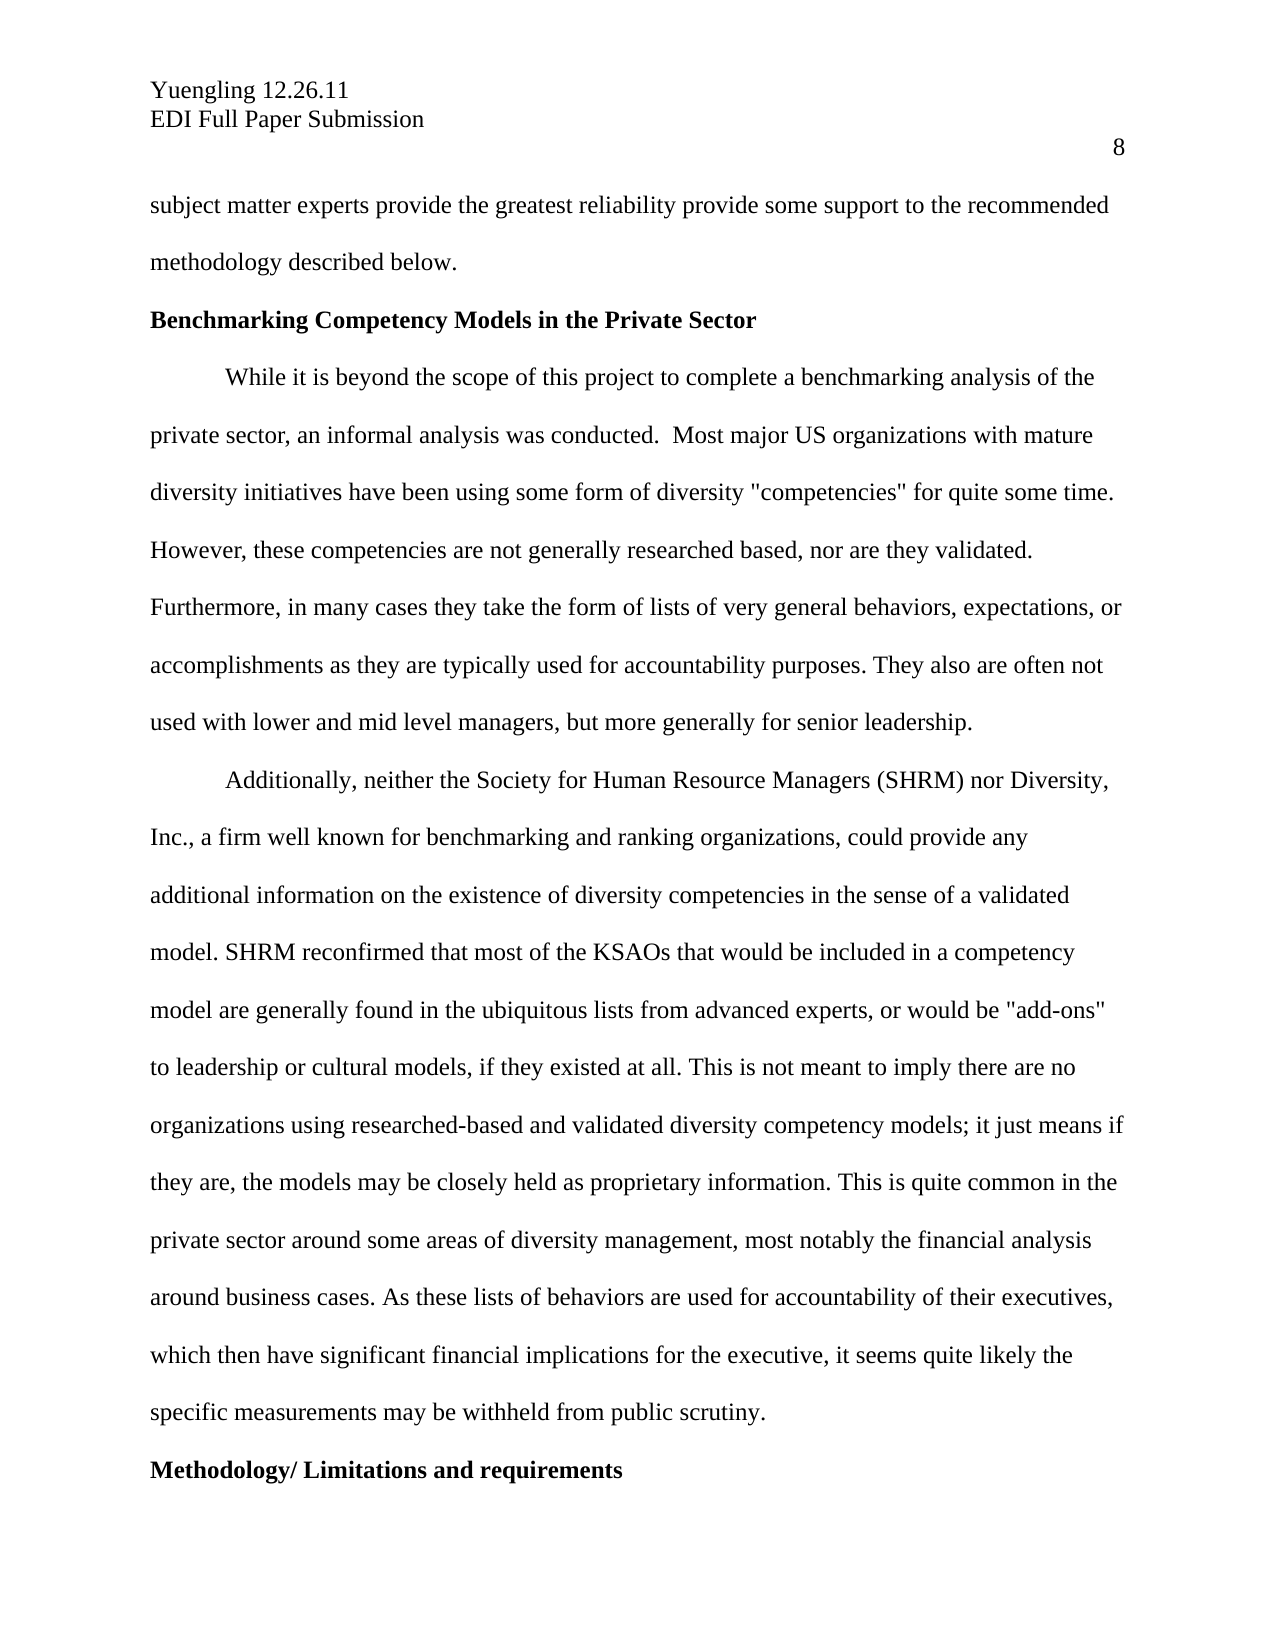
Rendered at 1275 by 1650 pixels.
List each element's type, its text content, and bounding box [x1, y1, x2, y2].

subtitle While it is beyond the scope of this project to complete a benchmarking analysis of the private sector, an informal analysis was conducted. Most major US organizations with mature diversity initiatives have been using some form of diversity "competencies" for quite some time. However, these competencies are not generally researched based, nor are they validated. Furthermore, in many cases they take the form of lists of very general behaviors, expectations, or accomplishments as they are typically used for accountability purposes. They also are often not used with lower and mid level managers, but more generally for senior leadership. [150, 362, 1125, 736]
subtitle Benchmarking Competency Models in the Private Sector [150, 305, 1125, 334]
text Methodology/ Limitations and requirements [150, 1455, 1125, 1484]
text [150, 190, 1125, 276]
text Additionally, neither the Society for Human Resource Managers (SHRM) nor Diversity, Inc., a firm well known for benchmarking and ranking organizations, could provide any additional information on the existence of diversity competencies in the sense of a validated model. SHRM reconfirmed that most of the KSAOs that would be included in a competency model are generally found in the ubiquitous lists from advanced experts, or would be "add-ons" to leadership or cultural models, if they existed at all. This is not meant to imply there are no organizations using researched-based and validated diversity competency models; it just means if they are, the models may be closely held as proprietary information. This is quite common in the private sector around some areas of diversity management, most notably the financial analysis around business cases. As these lists of behaviors are used for accountability of their executives, which then have significant financial implications for the executive, it seems quite likely the specific measurements may be withheld from public scrutiny. [150, 765, 1125, 1426]
